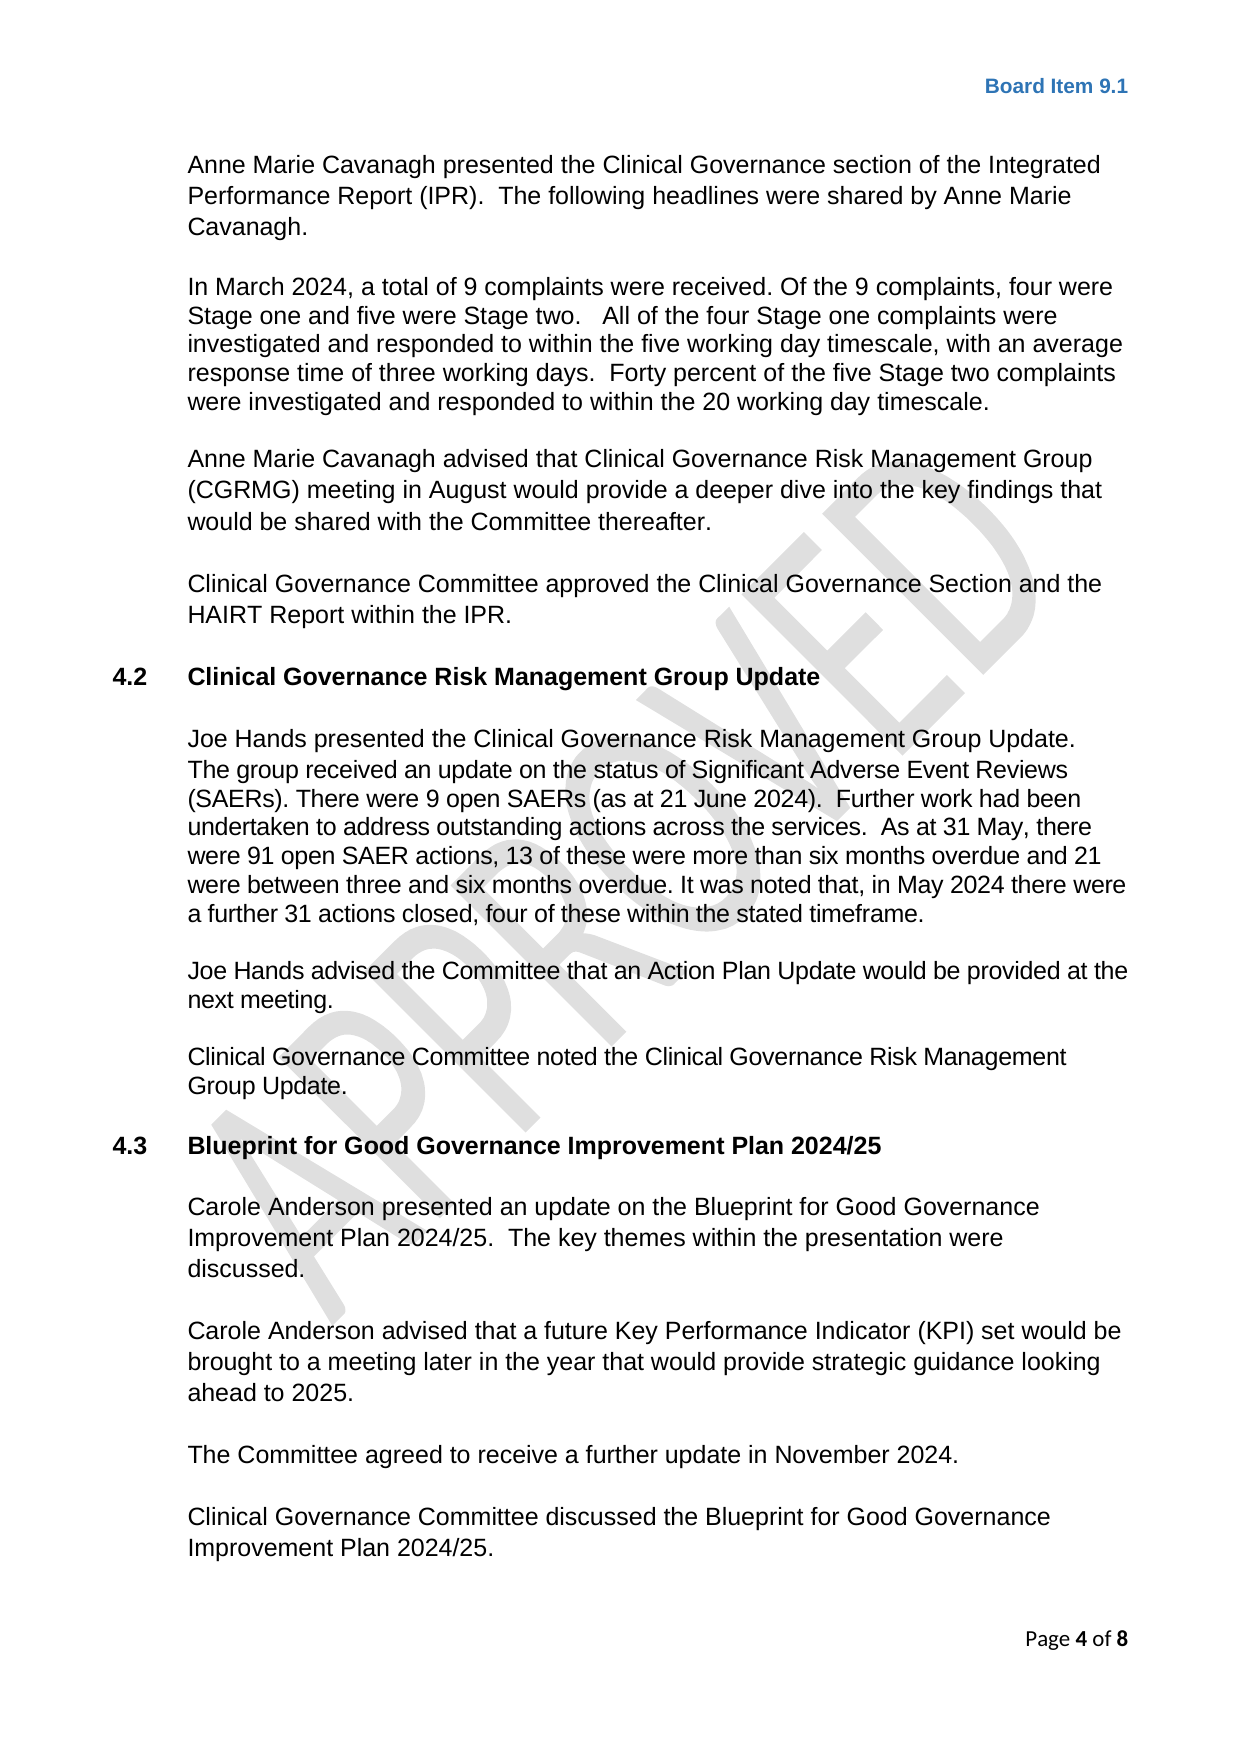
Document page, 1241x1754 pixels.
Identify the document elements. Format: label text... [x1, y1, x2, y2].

text Clinical Governance Committee discussed the Blueprint for Good Governance Improvement Plan 2024/25. [187, 1502, 1128, 1562]
text Anne Marie Cavanagh presented the Clinical Governance section of the Integrated Performance Report (IPR). The following headlines were shared by Anne Marie Cavanagh. [187, 150, 1128, 241]
text Clinical Governance Committee noted the Clinical Governance Risk Management Group Update. [187, 1042, 1128, 1100]
text 4.2 Clinical Governance Risk Management Group Update [112, 662, 1128, 690]
text 4.3 Blueprint for Good Governance Improvement Plan 2024/25 [112, 1131, 1128, 1190]
text Anne Marie Cavanagh advised that Clinical Governance Risk Management Group (CGRMG) meeting in August would provide a deeper dive into the key findings that would be shared with the Committee thereafter. [187, 444, 1128, 535]
text Carole Anderson advised that a future Key Performance Indicator (KPI) set would be brought to a meeting later in the year that would provide strategic guidance looking ahead to 2025. [187, 1316, 1128, 1407]
text The group received an update on the status of Significant Adverse Event Reviews (SAERs). There were 9 open SAERs (as at 21 June 2024). Further work had been undertaken to address outstanding actions across the services. As at 31 May, there were 91 open SAER actions, 13 of these were more than six months overdue and 21 were between three and six months overdue. It was noted that, in May 2024 there were a further 31 actions closed, four of these within the stated timeframe. [187, 755, 1128, 927]
text In March 2024, a total of 9 complaints were received. Of the 9 complaints, four were Stage one and five were Stage two. All of the four Stage one complaints were investigated and responded to within the five working day timescale, with an average response time of three working days. Forty percent of the five Stage two complaints were investigated and responded to within the 20 working day timescale. [187, 272, 1128, 416]
text The Committee agreed to receive a further update in November 2024. [187, 1440, 1128, 1469]
text Joe Hands presented the Clinical Governance Risk Management Group Update. [187, 724, 1128, 752]
text Joe Hands advised the Committee that an Action Plan Update would be provided at the next meeting. [187, 956, 1128, 1013]
text Carole Anderson presented an update on the Blueprint for Good Governance Improvement Plan 2024/25. The key themes within the presentation were discussed. [187, 1192, 1128, 1283]
text Clinical Governance Committee approved the Clinical Governance Section and the HAIRT Report within the IPR. [187, 568, 1128, 628]
